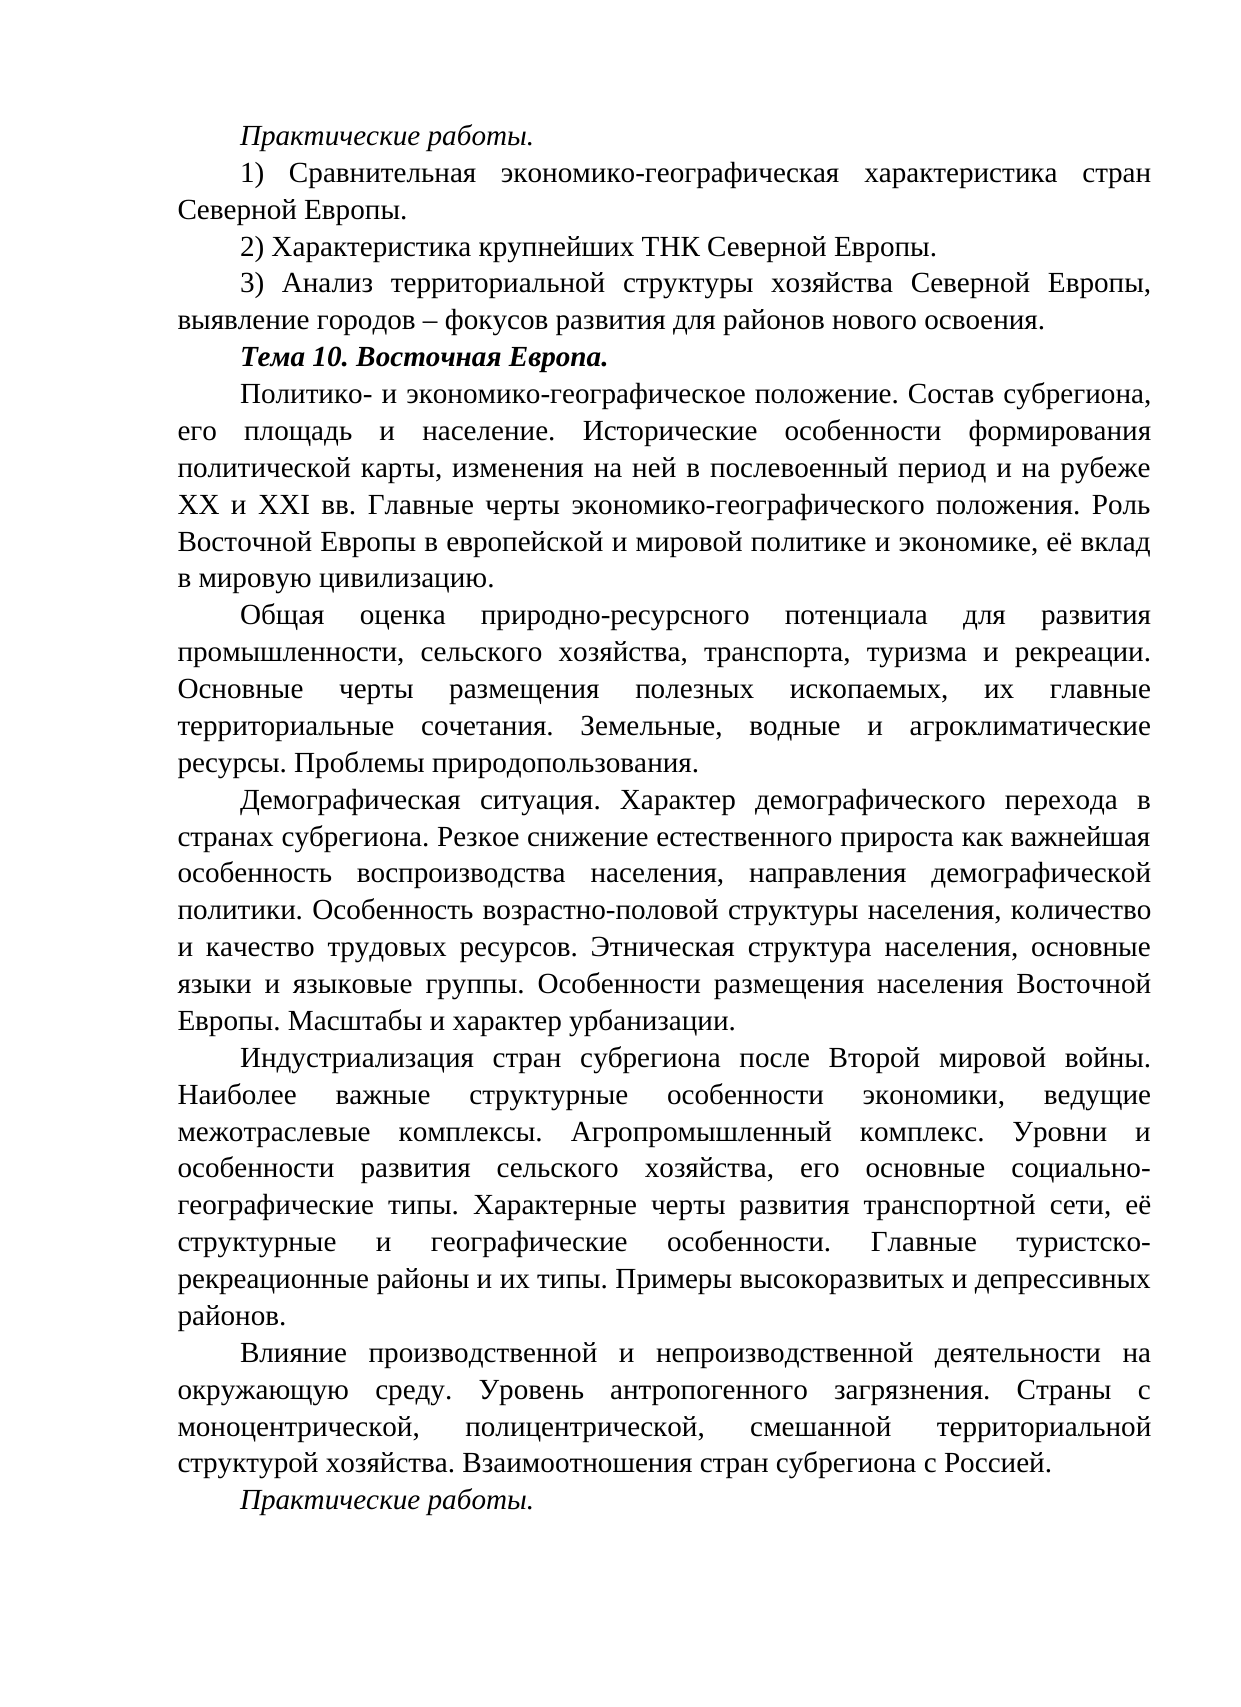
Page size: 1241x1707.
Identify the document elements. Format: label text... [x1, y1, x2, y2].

text 3) Анализ территориальной структуры хозяйства Северной Европы, выявление городов – фокусов развития для районов нового освоения. [177, 266, 1152, 336]
text 1) Сравнительная экономико-географическая характеристика стран Северной Европы. [177, 155, 1152, 225]
text Политико- и экономико-географическое положение. Состав субрегиона, его площадь и население. Исторические особенности формирования политической карты, изменения на ней в послевоенный период и на рубеже ХХ и ХХI вв. Главные черты экономико-географического положения. Роль Восточной Европы в европейской и мировой политике и экономике, её вклад в мировую цивилизацию. [177, 376, 1152, 594]
text Тема 10. Восточная Европа. [177, 339, 1152, 373]
text Практические работы. [177, 118, 1152, 152]
text Практические работы. [177, 1482, 1152, 1516]
text 2) Характеристика крупнейших ТНК Северной Европы. [177, 229, 1152, 262]
text Влияние производственной и непроизводственной деятельности на окружающую среду. Уровень антропогенного загрязнения. Страны с моноцентрической, полицентрической, смешанной территориальной структурой хозяйства. Взаимоотношения стран субрегиона с Россией. [177, 1335, 1152, 1479]
text Индустриализация стран субрегиона после Второй мировой войны. Наиболее важные структурные особенности экономики, ведущие межотраслевые комплексы. Агропромышленный комплекс. Уровни и особенности развития сельского хозяйства, его основные социально-географические типы. Характерные черты развития транспортной сети, её структурные и географические особенности. Главные туристско-рекреационные районы и их типы. Примеры высокоразвитых и депрессивных районов. [177, 1040, 1152, 1332]
text Общая оценка природно-ресурсного потенциала для развития промышленности, сельского хозяйства, транспорта, туризма и рекреации. Основные черты размещения полезных ископаемых, их главные территориальные сочетания. Земельные, водные и агроклиматические ресурсы. Проблемы природопользования. [177, 597, 1152, 778]
text Демографическая ситуация. Характер демографического перехода в странах субрегиона. Резкое снижение естественного прироста как важнейшая особенность воспроизводства населения, направления демографической политики. Особенность возрастно-половой структуры населения, количество и качество трудовых ресурсов. Этническая структура населения, основные языки и языковые группы. Особенности размещения населения Восточной Европы. Масштабы и характер урбанизации. [177, 782, 1152, 1037]
